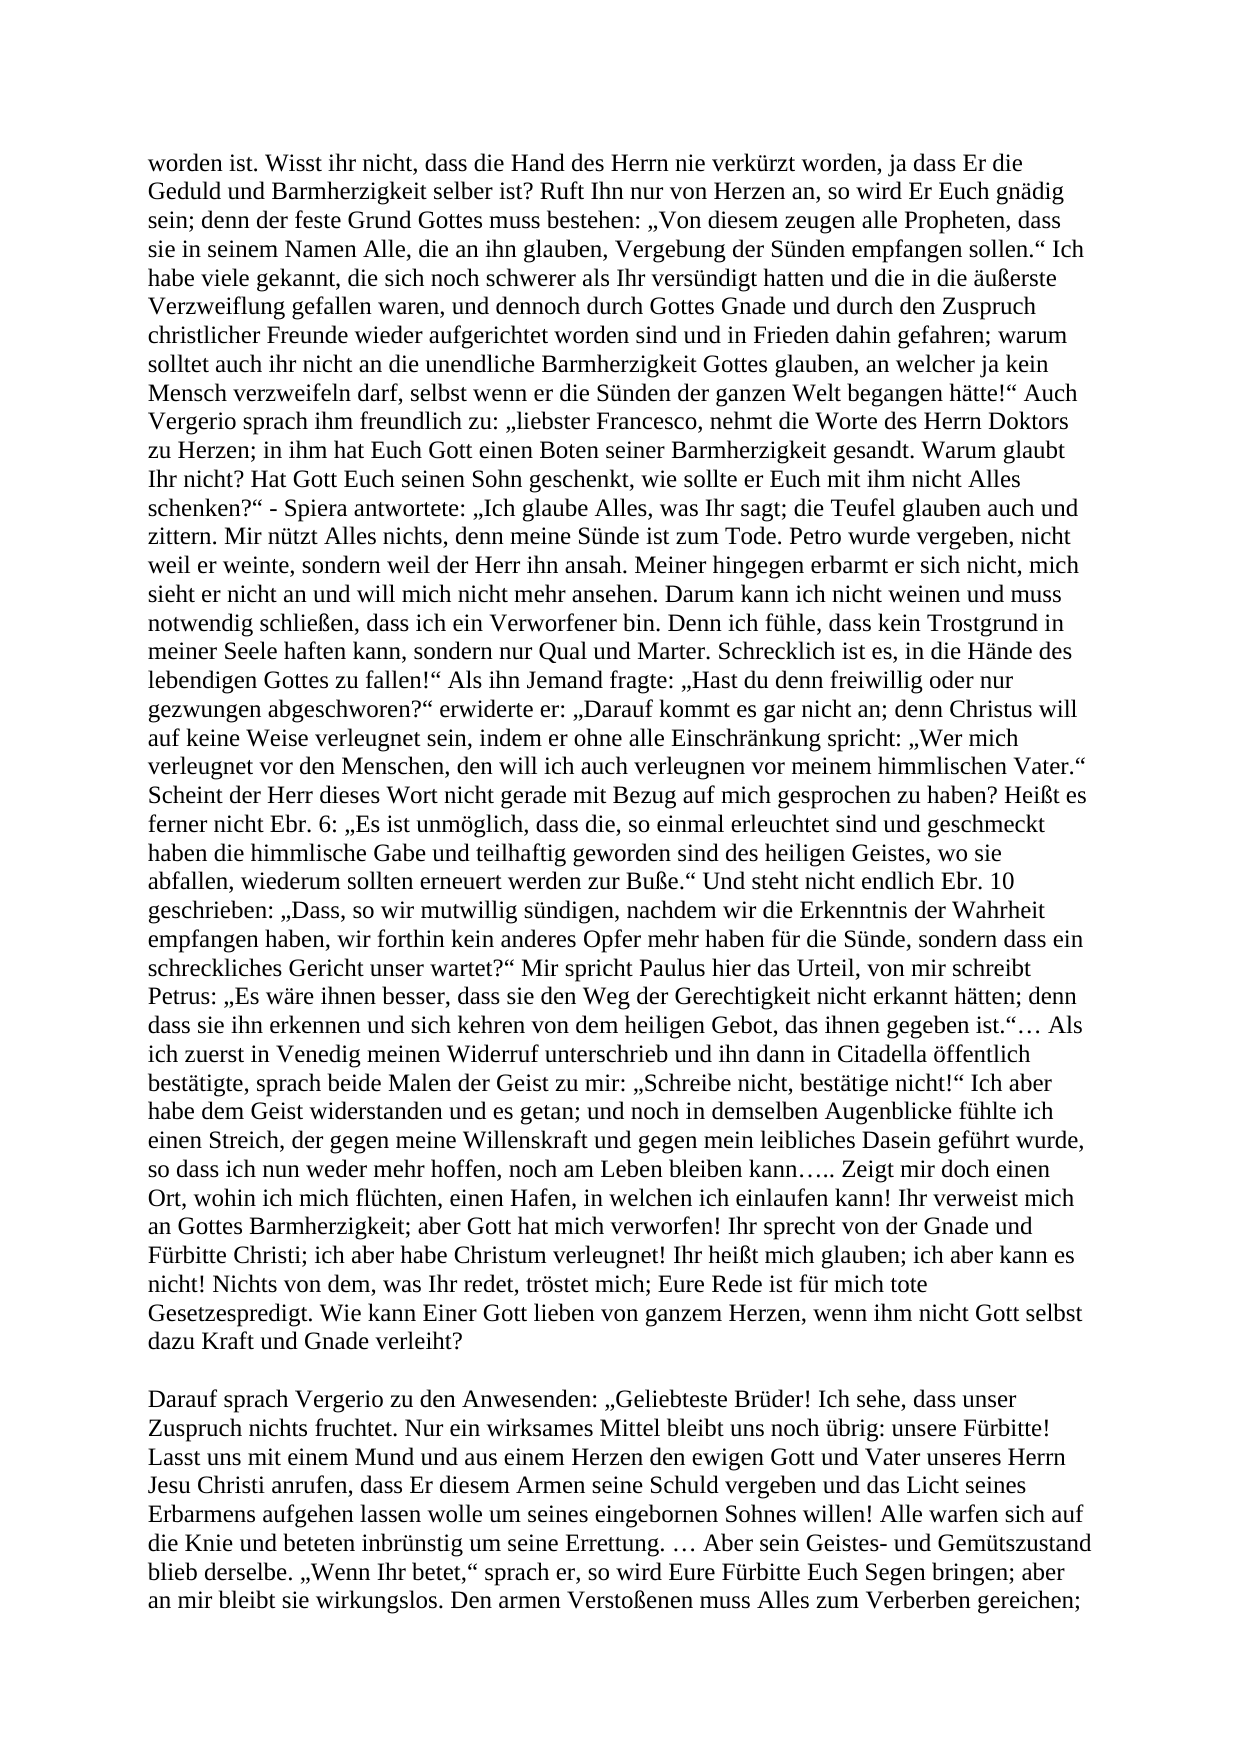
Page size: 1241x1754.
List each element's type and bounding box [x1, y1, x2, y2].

text [148, 148, 1093, 1355]
text [148, 1384, 1093, 1614]
